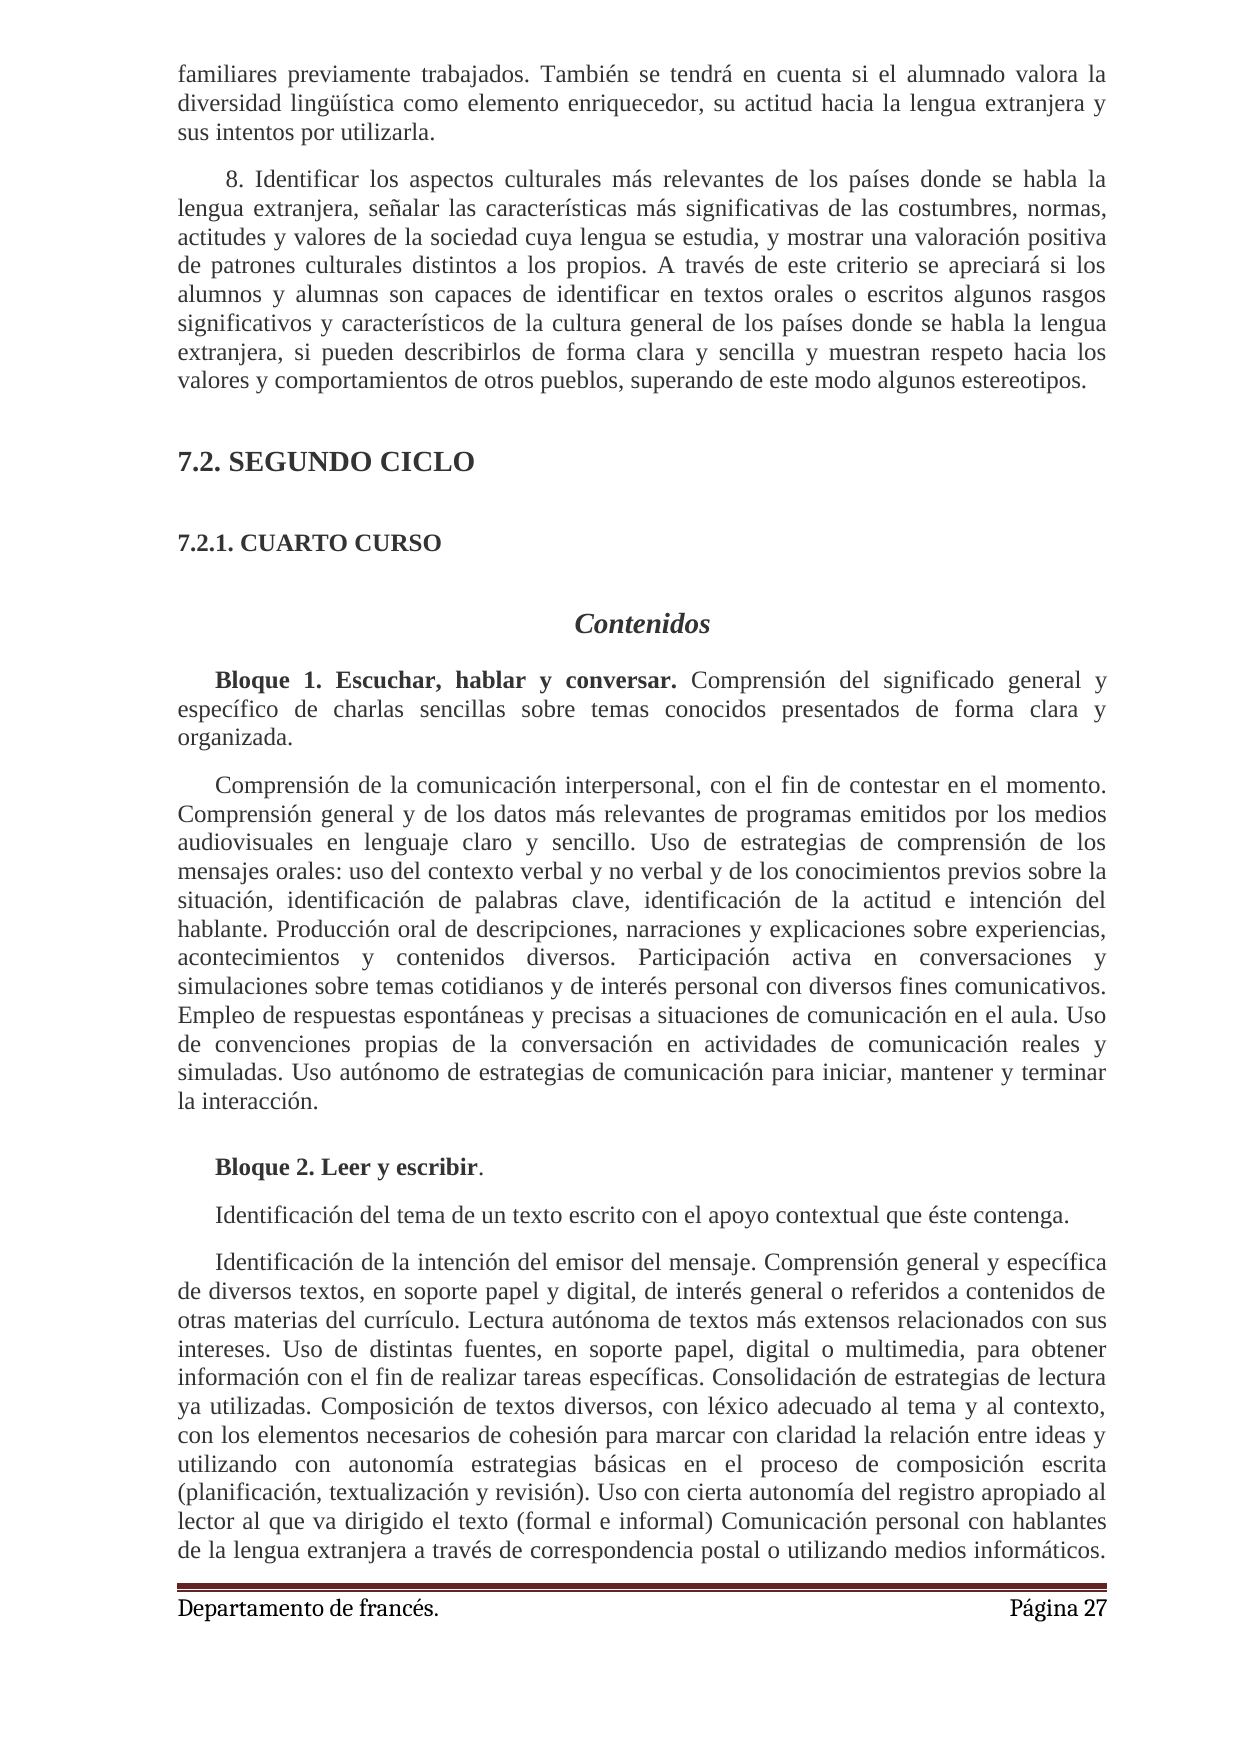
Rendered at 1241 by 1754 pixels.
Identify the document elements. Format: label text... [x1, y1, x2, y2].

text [177, 59, 1107, 145]
text 8. Identificar los aspectos culturales más relevantes de los países donde se habla la lengua extranjera, señalar las características más significativas de las costumbres, normas, actitudes y valores de la sociedad cuya lengua se estudia, y mostrar una valoración positiva de patrones culturales distintos a los propios. A través de este criterio se apreciará si los alumnos y alumnas son capaces de identificar en textos orales o escritos algunos rasgos significativos y característicos de la cultura general de los países donde se habla la lengua extranjera, si pueden describirlos de forma clara y sencilla y muestran respeto hacia los valores y comportamientos de otros pueblos, superando de este modo algunos estereotipos. [177, 164, 1107, 394]
text Bloque 2. Leer y escribir. [177, 1152, 1107, 1181]
text 7.2. SEGUNDO CICLO [177, 444, 1007, 478]
text Bloque 1. Escuchar, hablar y conversar. Comprensión del significado general y específico de charlas sencillas sobre temas conocidos presentados de forma clara y organizada. [177, 665, 1107, 751]
text Comprensión de la comunicación interpersonal, con el fin de contestar en el momento. Comprensión general y de los datos más relevantes de programas emitidos por los medios audiovisuales en lenguaje claro y sencillo. Uso de estrategias de comprensión de los mensajes orales: uso del contexto verbal y no verbal y de los conocimientos previos sobre la situación, identificación de palabras clave, identificación de la actitud e intención del hablante. Producción oral de descripciones, narraciones y explicaciones sobre experiencias, acontecimientos y contenidos diversos. Participación activa en conversaciones y simulaciones sobre temas cotidianos y de interés personal con diversos fines comunicativos. Empleo de respuestas espontáneas y precisas a situaciones de comunicación en el aula. Uso de convenciones propias de la conversación en actividades de comunicación reales y simuladas. Uso autónomo de estrategias de comunicación para iniciar, mantener y terminar la interacción. [177, 770, 1107, 1115]
text Identificación del tema de un texto escrito con el apoyo contextual que éste contenga. [177, 1200, 1107, 1229]
text Contenidos [277, 606, 1007, 640]
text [177, 1247, 1107, 1564]
text 7.2.1. CUARTO CURSO [177, 528, 1007, 556]
